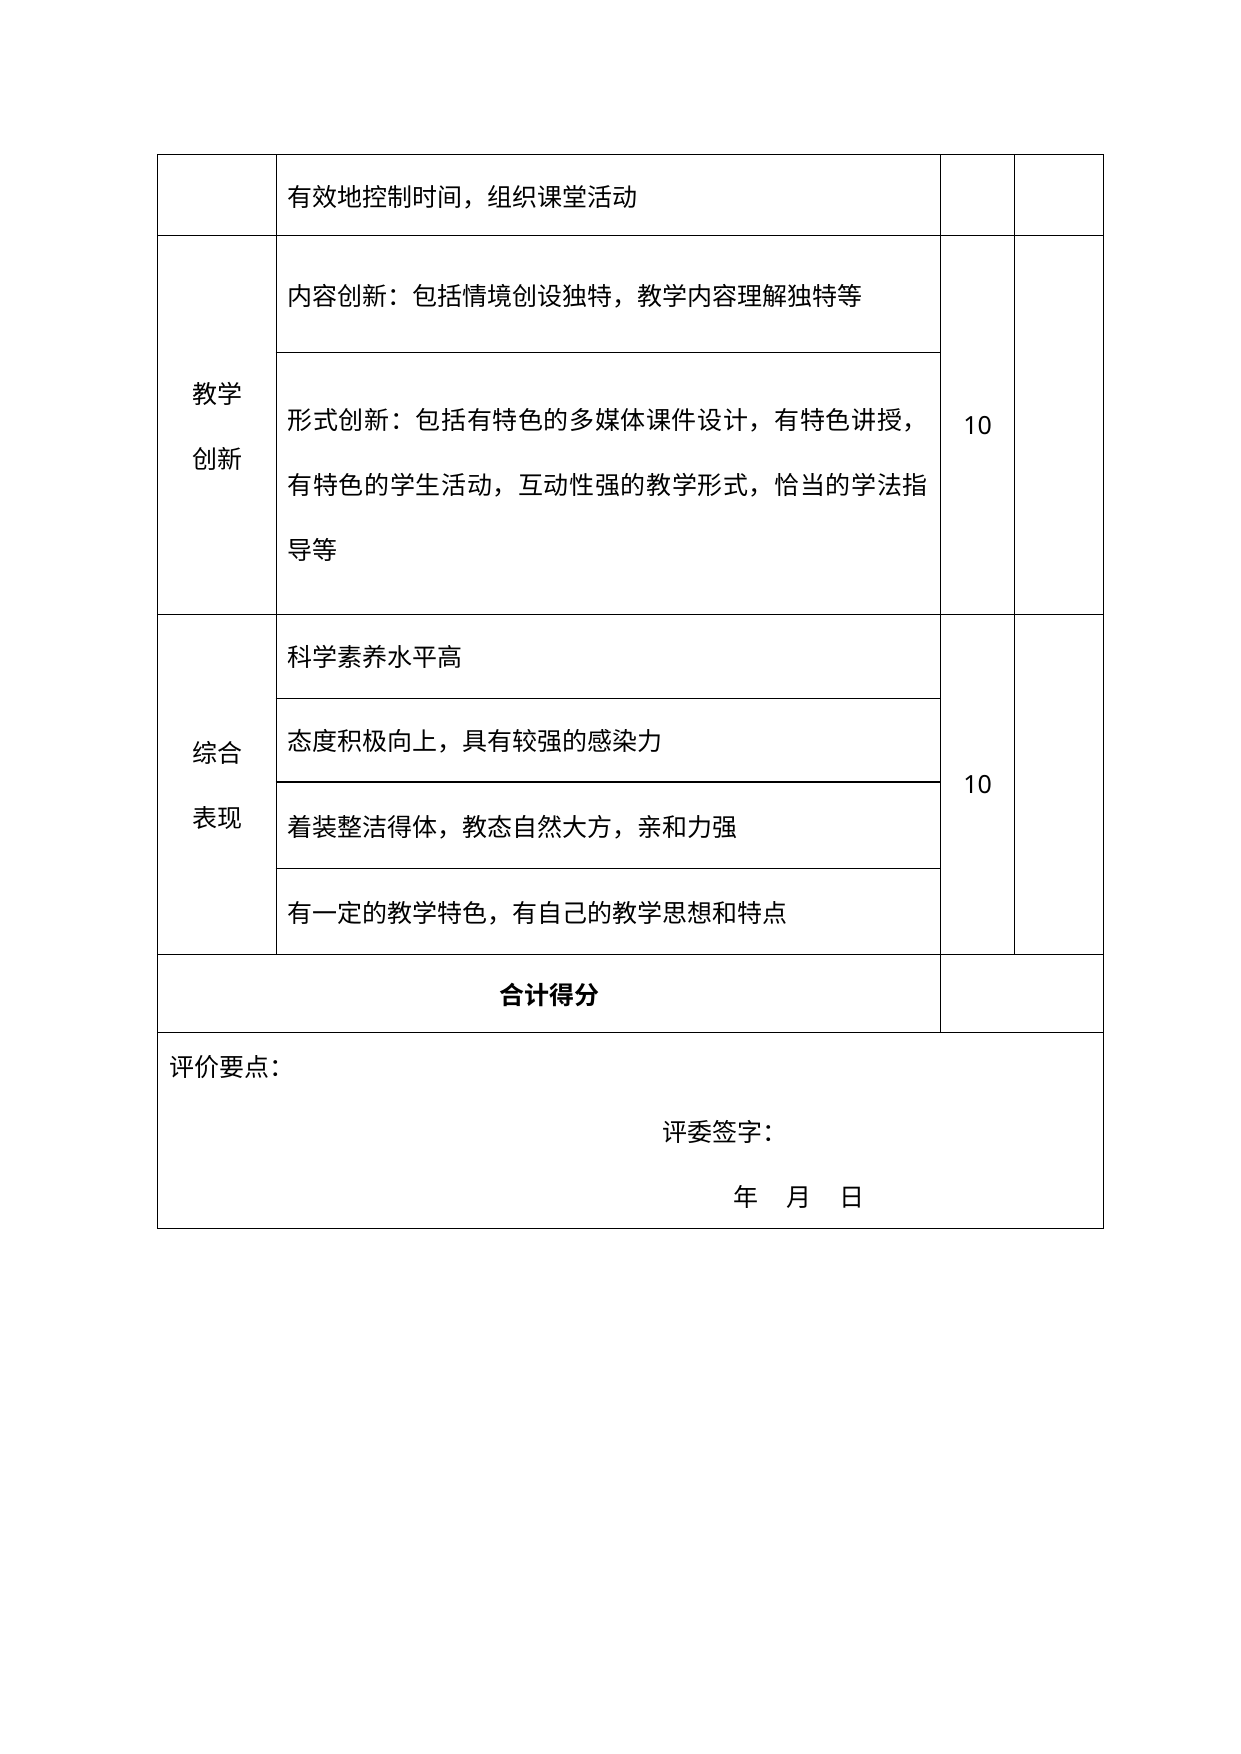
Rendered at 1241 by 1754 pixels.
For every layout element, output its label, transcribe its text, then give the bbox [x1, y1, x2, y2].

table_cell 10 [941, 236, 1014, 614]
table_cell [1015, 236, 1103, 614]
table_cell 内容创新：包括情境创设独特，教学内容理解独特等 [277, 236, 940, 352]
table_cell 10 [941, 615, 1014, 954]
table_cell 着装整洁得体，教态自然大方，亲和力强 [277, 783, 940, 868]
table_cell 科学素养水平高 [277, 615, 940, 697]
table_cell 合计得分 [158, 955, 940, 1032]
table_cell 综合 表现 [158, 615, 276, 954]
table_cell [941, 955, 1103, 1032]
table_cell 形式创新：包括有特色的多媒体课件设计，有特色讲授，有特色的学生活动，互动性强的教学形式，恰当的学法指导等 [277, 353, 940, 614]
table_cell 有一定的教学特色，有自己的教学思想和特点 [277, 869, 940, 954]
table_cell [1015, 615, 1103, 954]
table_cell 评价要点： 评委签字： 年 月 日 [158, 1033, 1103, 1228]
table_cell 态度积极向上，具有较强的感染力 [277, 699, 940, 781]
table_cell 有效地控制时间，组织课堂活动 [277, 155, 940, 235]
table_cell 教学 创新 [158, 236, 276, 614]
